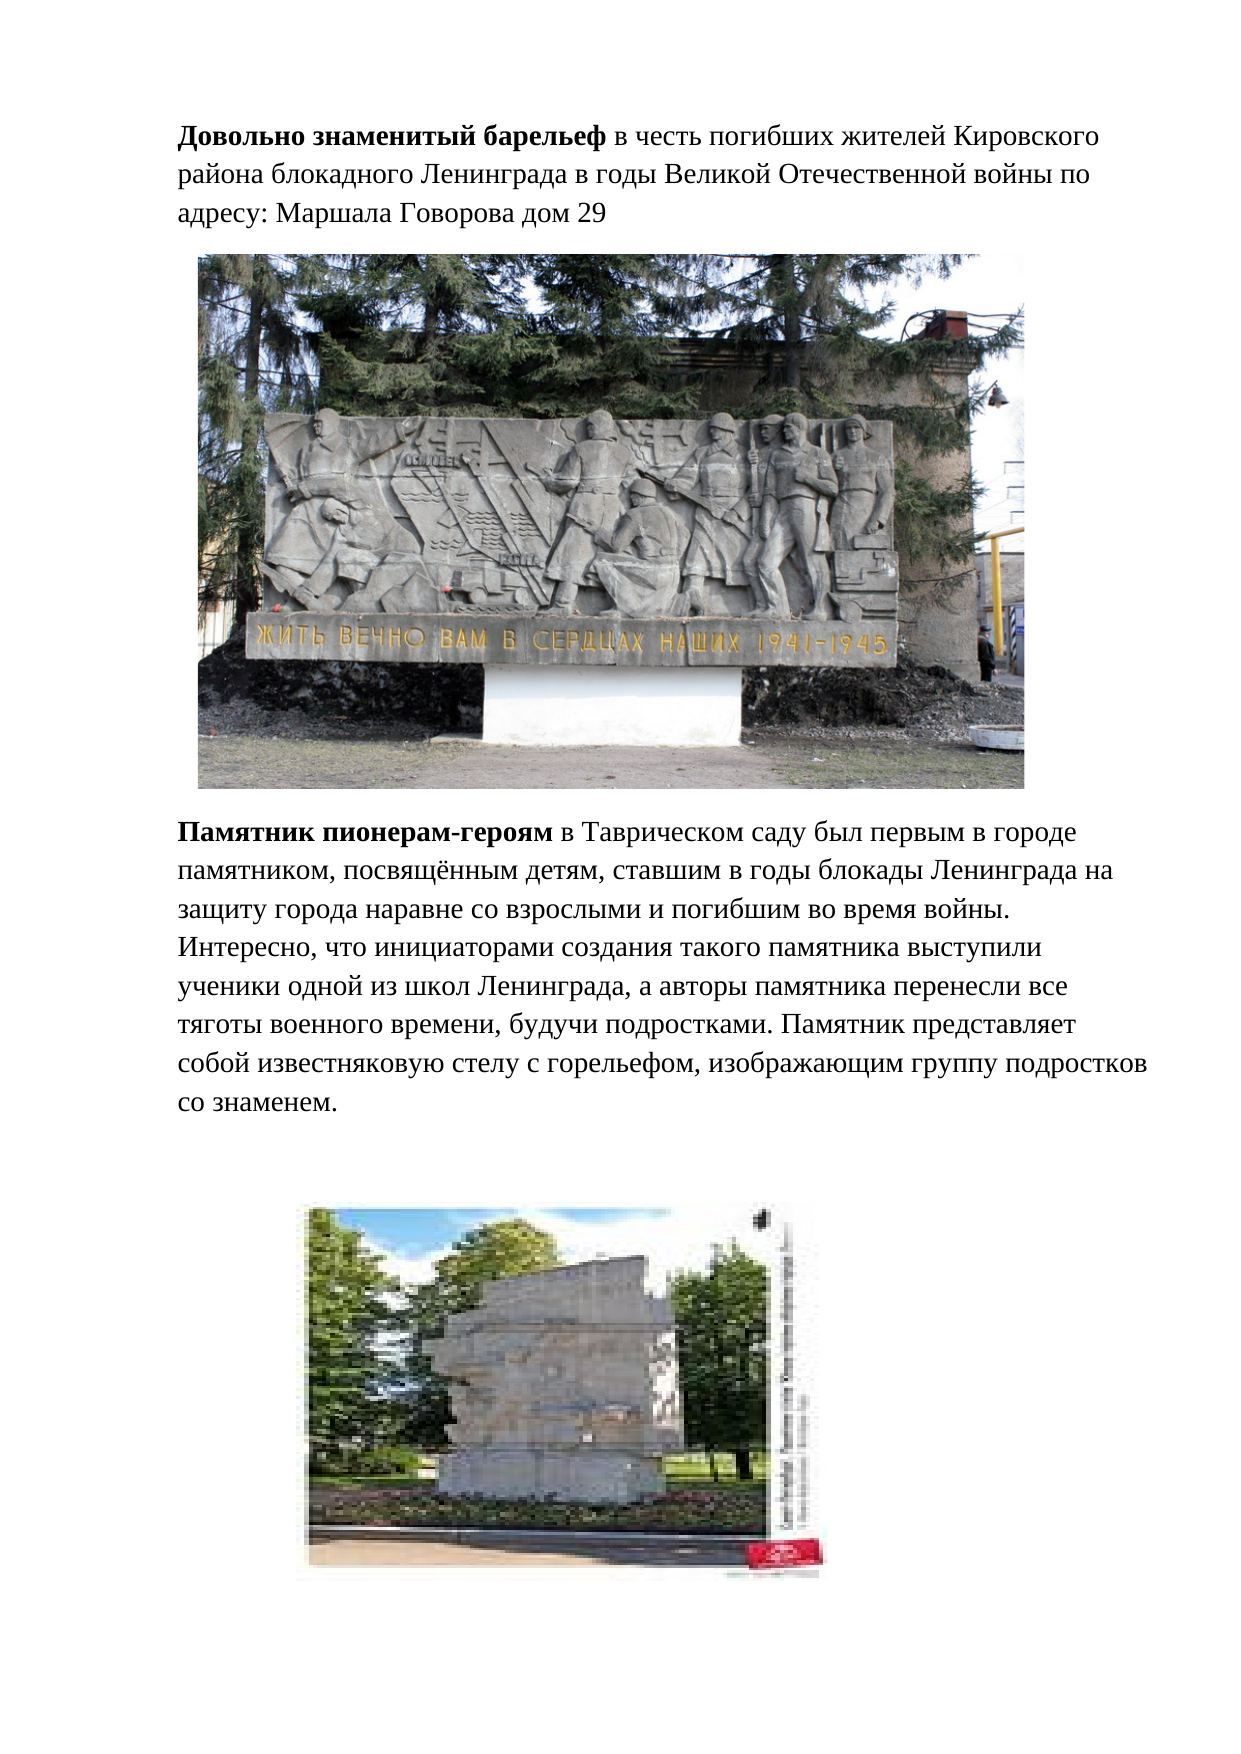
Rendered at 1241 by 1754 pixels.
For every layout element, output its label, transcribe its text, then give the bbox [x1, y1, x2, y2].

text Довольно знаменитый барельеф в честь погибших жителей Кировского района блокадного Ленинграда в годы Великой Отечественной войны по адресу: Маршала Говорова дом 29 [177, 118, 1152, 229]
text Памятник пионерам-героям в Таврическом саду был первым в городе памятником, посвящённым детям, ставшим в годы блокады Ленинграда на защиту города наравне со взрослыми и погибшим во время войны. Интересно, что инициаторами создания такого памятника выступили ученики одной из школ Ленинграда, а авторы памятника перенесли все тяготы военного времени, будучи подростками. Памятник представляет собой известняковую стелу с горельефом, изображающим группу подростков со знаменем. [177, 814, 1152, 1117]
picture [197, 254, 1025, 789]
picture [296, 1202, 828, 1581]
